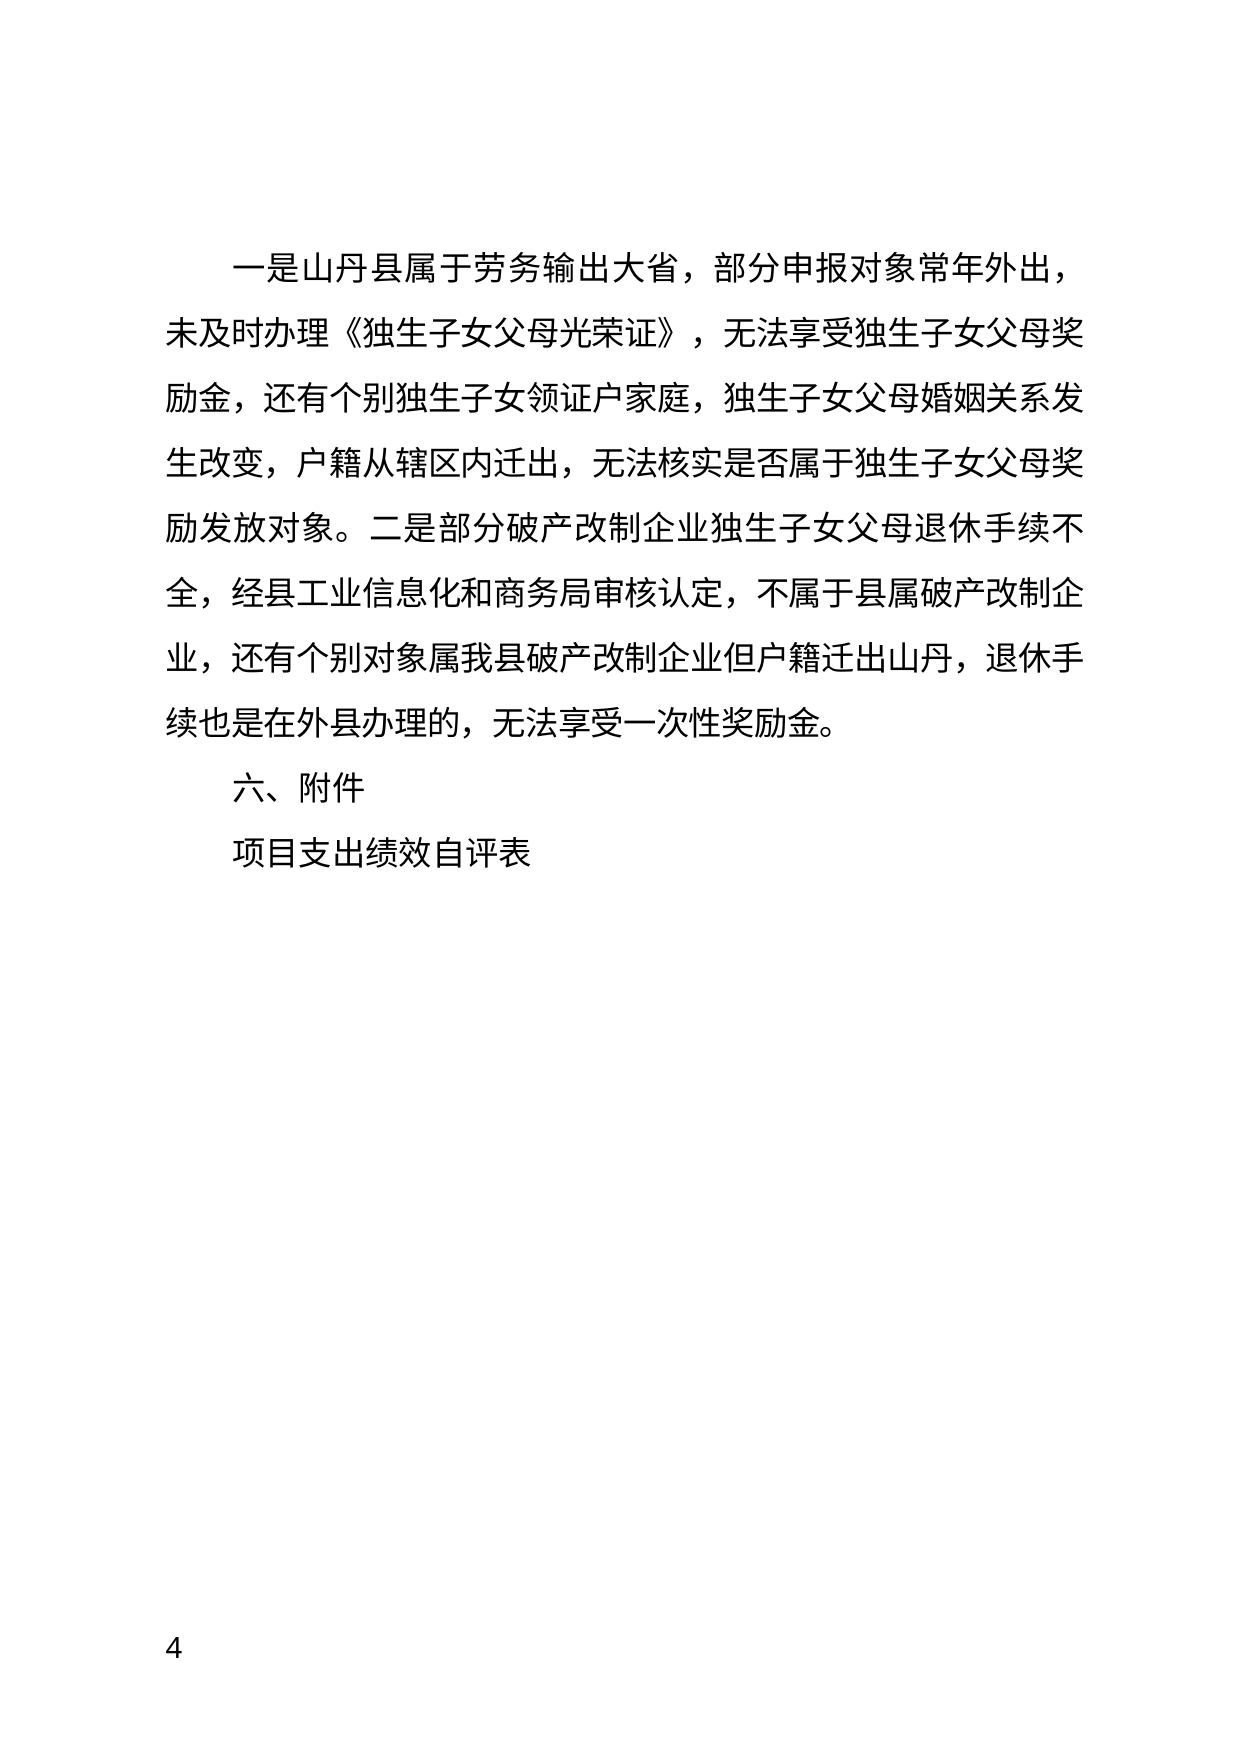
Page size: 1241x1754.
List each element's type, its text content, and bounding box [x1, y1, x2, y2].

list 项目支出绩效自评表 [165, 818, 1087, 883]
list 一是山丹县属于劳务输出大省，部分申报对象常年外出，未及时办理《独生子女父母光荣证》，无法享受独生子女父母奖励金，还有个别独生子女领证户家庭，独生子女父母婚姻关系发生改变，户籍从辖区内迁出，无法核实是否属于独生子女父母奖励发放对象。二是部分破产改制企业独生子女父母退休手续不全，经县工业信息化和商务局审核认定，不属于县属破产改制企业，还有个别对象属我县破产改制企业但户籍迁出山丹，退休手续也是在外县办理的，无法享受一次性奖励金。 [165, 233, 1087, 753]
text 六、附件 [165, 753, 1087, 818]
